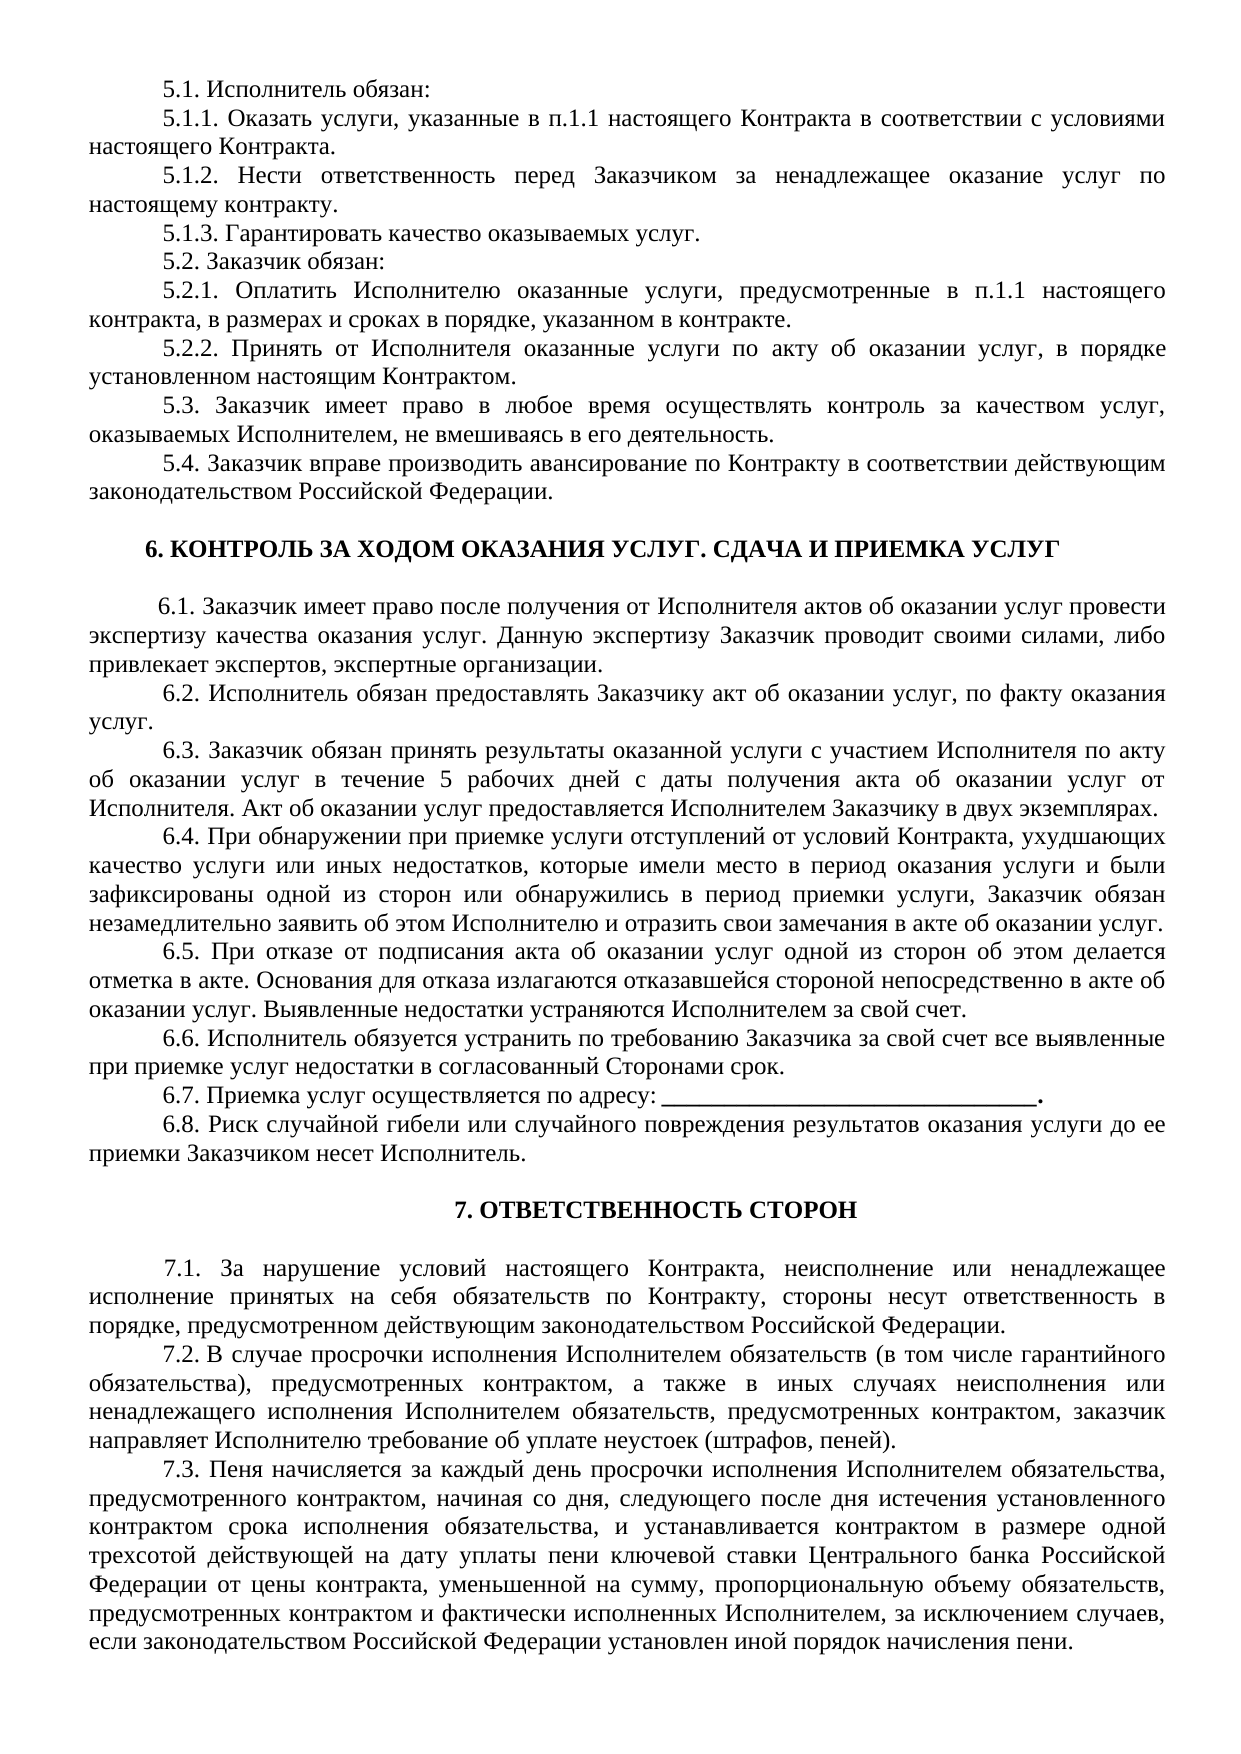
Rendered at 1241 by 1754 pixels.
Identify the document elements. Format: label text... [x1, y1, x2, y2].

text 6.7. Приемка услуг осуществляется по адресу: ______________________________. [89, 1080, 1167, 1109]
text 5.2. Заказчик обязан: [89, 246, 1167, 275]
text 7. ОТВЕТСТВЕННОСТЬ СТОРОН [89, 1195, 1167, 1224]
text 5.1.1. Оказать услуги, указанные в п.1.1 настоящего Контракта в соответствии с условиями настоящего Контракта. [89, 103, 1167, 160]
text 5.2.2. Принять от Исполнителя оказанные услуги по акту об оказании услуг, в порядке установленном настоящим Контрактом. [89, 333, 1167, 390]
text 5.1. Исполнитель обязан: [89, 74, 1167, 103]
text 5.4. Заказчик вправе производить авансирование по Контракту в соответствии действующим законодательством Российской Федерации. [89, 448, 1167, 505]
text 6.5. При отказе от подписания акта об оказании услуг одной из сторон об этом делается отметка в акте. Основания для отказа излагаются отказавшейся стороной непосредственно в акте об оказании услуг. Выявленные недостатки устраняются Исполнителем за свой счет. [89, 936, 1167, 1023]
text 6. КОНТРОЛЬ ЗА ХОДОМ ОКАЗАНИЯ УСЛУГ. СДАЧА И ПРИЕМКА УСЛУГ [89, 534, 1167, 563]
text 5.1.2. Нести ответственность перед Заказчиком за ненадлежащее оказание услуг по настоящему контракту. [89, 160, 1167, 218]
text 5.3. Заказчик имеет право в любое время осуществлять контроль за качеством услуг, оказываемых Исполнителем, не вмешиваясь в его деятельность. [89, 390, 1167, 448]
text 5.1.3. Гарантировать качество оказываемых услуг. [89, 218, 1167, 246]
text 6.8. Риск случайной гибели или случайного повреждения результатов оказания услуги до ее приемки Заказчиком несет Исполнитель. [89, 1109, 1167, 1166]
text 7.2. В случае просрочки исполнения Исполнителем обязательств (в том числе гарантийного обязательства), предусмотренных контрактом, а также в иных случаях неисполнения или ненадлежащего исполнения Исполнителем обязательств, предусмотренных контрактом, заказчик направляет Исполнителю требование об уплате неустоек (штрафов, пеней). [89, 1339, 1167, 1454]
text 6.2. Исполнитель обязан предоставлять Заказчику акт об оказании услуг, по факту оказания услуг. [89, 678, 1167, 735]
text 6.3. Заказчик обязан принять результаты оказанной услуги с участием Исполнителя по акту об оказании услуг в течение 5 рабочих дней с даты получения акта об оказании услуг от Исполнителя. Акт об оказании услуг предоставляется Исполнителем Заказчику в двух экземплярах. [89, 735, 1167, 821]
text 5.2.1. Оплатить Исполнителю оказанные услуги, предусмотренные в п.1.1 настоящего контракта, в размерах и сроках в порядке, указанном в контракте. [89, 275, 1167, 333]
text 7.3. Пеня начисляется за каждый день просрочки исполнения Исполнителем обязательства, предусмотренного контрактом, начиная со дня, следующего после дня истечения установленного контрактом срока исполнения обязательства, и устанавливается контрактом в размере одной трехсотой действующей на дату уплаты пени ключевой ставки Центрального банка Российской Федерации от цены контракта, уменьшенной на сумму, пропорциональную объему обязательств, предусмотренных контрактом и фактически исполненных Исполнителем, за исключением случаев, если законодательством Российской Федерации установлен иной порядок начисления пени. [89, 1454, 1167, 1655]
text 7.1. За нарушение условий настоящего Контракта, неисполнение или ненадлежащее исполнение принятых на себя обязательств по Контракту, стороны несут ответственность в порядке, предусмотренном действующим законодательством Российской Федерации. [89, 1253, 1167, 1339]
text 6.6. Исполнитель обязуется устранить по требованию Заказчика за свой счет все выявленные при приемке услуг недостатки в согласованный Сторонами срок. [89, 1023, 1167, 1080]
text 6.4. При обнаружении при приемке услуги отступлений от условий Контракта, ухудшающих качество услуги или иных недостатков, которые имели место в период оказания услуги и были зафиксированы одной из сторон или обнаружились в период приемки услуги, Заказчик обязан незамедлительно заявить об этом Исполнителю и отразить свои замечания в акте об оказании услуг. [89, 821, 1167, 936]
text 6.1. Заказчик имеет право после получения от Исполнителя актов об оказании услуг провести экспертизу качества оказания услуг. Данную экспертизу Заказчик проводит своими силами, либо привлекает экспертов, экспертные организации. [89, 591, 1167, 678]
